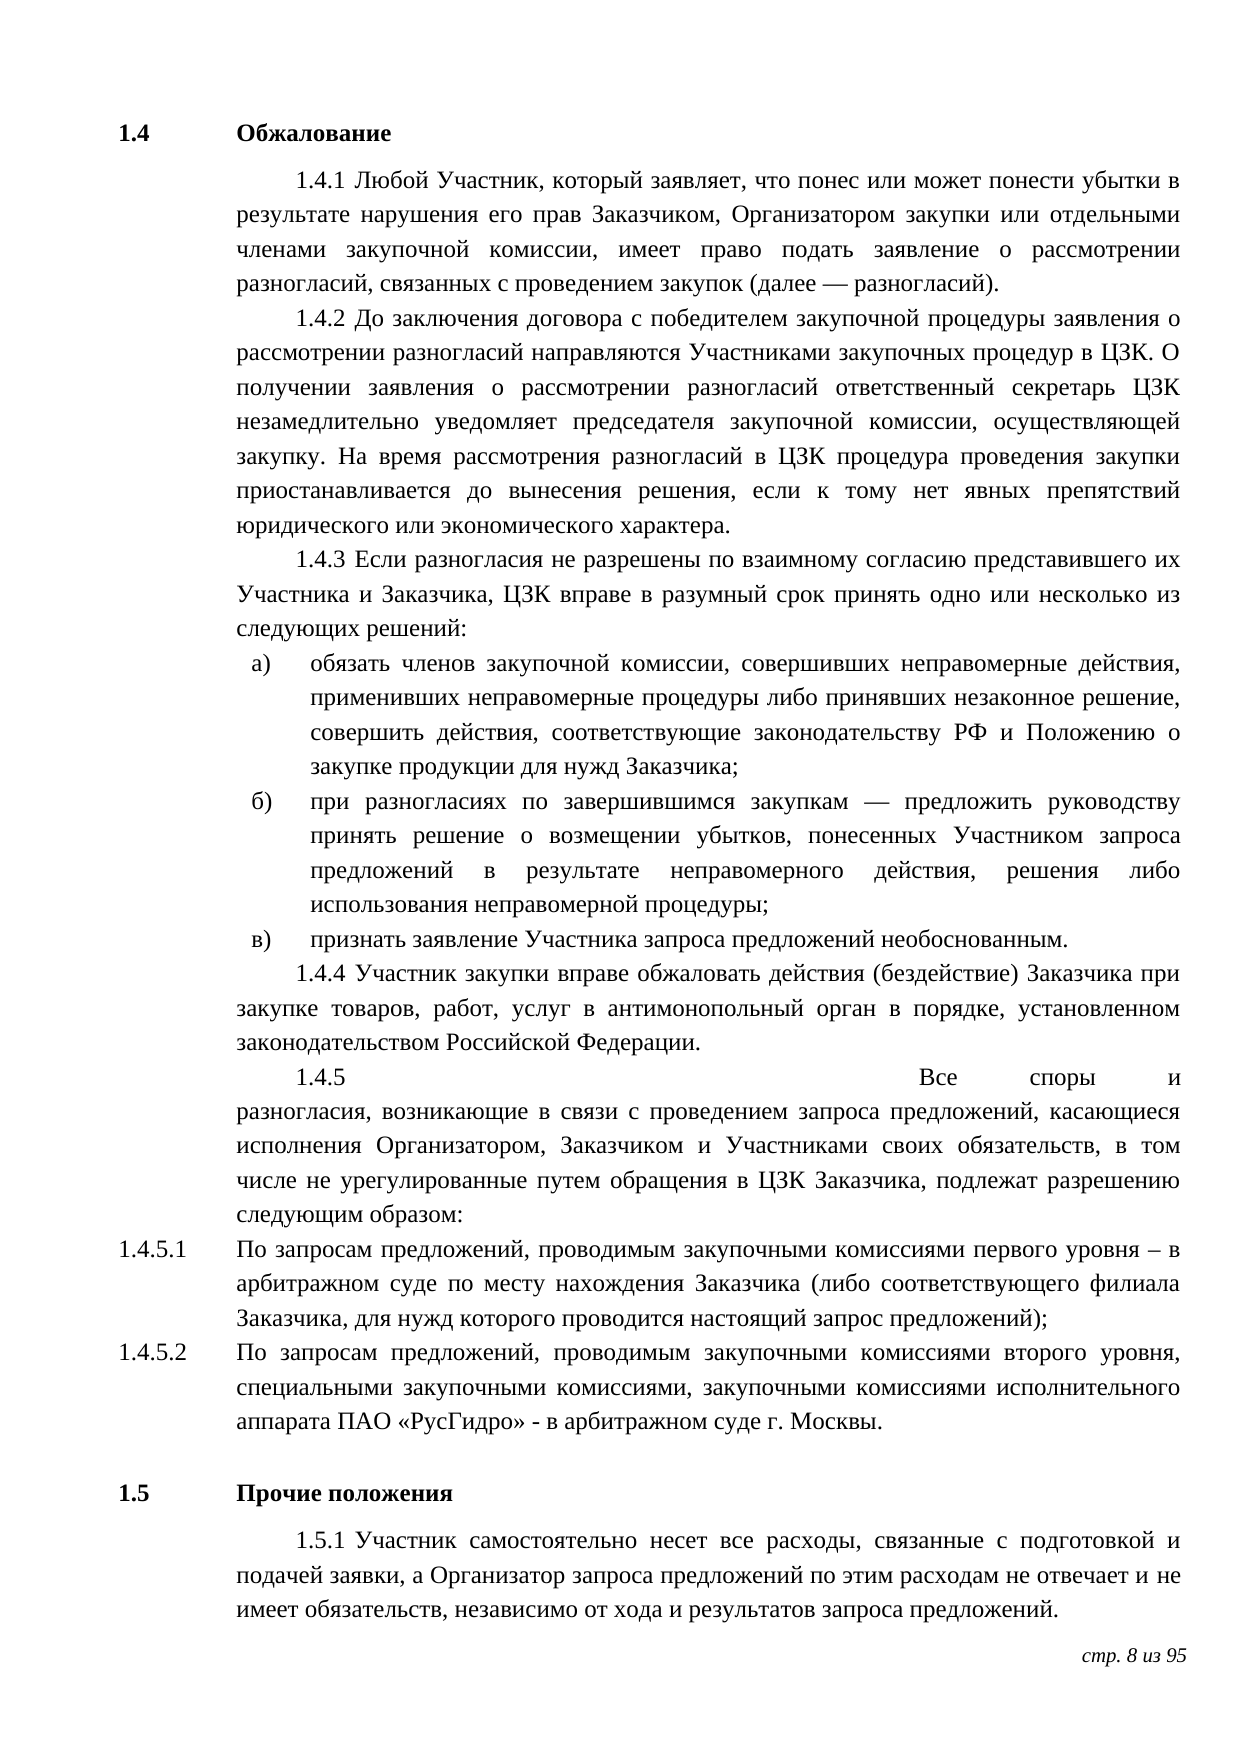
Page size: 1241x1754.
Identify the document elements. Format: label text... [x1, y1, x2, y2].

text По запросам предложений, проводимым закупочными комиссиями второго уровня, специальными закупочными комиссиями, закупочными комиссиями исполнительного аппарата ПАО «РусГидро» - в арбитражном суде г. Москвы. [118, 1337, 1181, 1435]
text Любой Участник, который заявляет, что понес или может понести убытки в результате нарушения его прав Заказчиком, Организатором закупки или отдельными членами закупочной комиссии, имеет право подать заявление о рассмотрении разногласий, связанных с проведением закупок (далее — разногласий). [236, 165, 1181, 297]
text По запросам предложений, проводимым закупочными комиссиями первого уровня – в арбитражном суде по месту нахождения Заказчика (либо соответствующего филиала Заказчика, для нужд которого проводится настоящий запрос предложений); [118, 1234, 1181, 1332]
subtitle Обжалование [118, 118, 1181, 147]
text Все споры и разногласия, возникающие в связи с проведением запроса предложений, касающиеся исполнения Организатором, Заказчиком и Участниками своих обязательств, в том числе не урегулированные путем обращения в ЦЗК Заказчика, подлежат разрешению следующим образом: [236, 1062, 1181, 1228]
text До заключения договора с победителем закупочной процедуры заявления о рассмотрении разногласий направляются Участниками закупочных процедур в ЦЗК. О получении заявления о рассмотрении разногласий ответственный секретарь ЦЗК незамедлительно уведомляет председателя закупочной комиссии, осуществляющей закупку. На время рассмотрения разногласий в ЦЗК процедура проведения закупки приостанавливается до вынесения решения, если к тому нет явных препятствий юридического или экономического характера. [236, 303, 1181, 539]
text Если разногласия не разрешены по взаимному согласию представившего их Участника и Заказчика, ЦЗК вправе в разумный срок принять одно или несколько из следующих решений: [236, 544, 1181, 642]
list при разногласиях по завершившимся закупкам — предложить руководству принять решение о возмещении убытков, понесенных Участником запроса предложений в результате неправомерного действия, решения либо использования неправомерной процедуры; [251, 786, 1181, 918]
text Участник самостоятельно несет все расходы, связанные с подготовкой и подачей заявки, а Организатор запроса предложений по этим расходам не отвечает и не имеет обязательств, независимо от хода и результатов запроса предложений. [236, 1525, 1181, 1623]
list признать заявление Участника запроса предложений необоснованным. [251, 924, 1181, 952]
list обязать членов закупочной комиссии, совершивших неправомерные действия, применивших неправомерные процедуры либо принявших незаконное решение, совершить действия, соответствующие законодательству РФ и Положению о закупке продукции для нужд Заказчика; [251, 648, 1181, 780]
text Участник закупки вправе обжаловать действия (бездействие) Заказчика при закупке товаров, работ, услуг в антимонопольный орган в порядке, установленном законодательством Российской Федерации. [236, 958, 1181, 1056]
subtitle Прочие положения [118, 1478, 1181, 1507]
